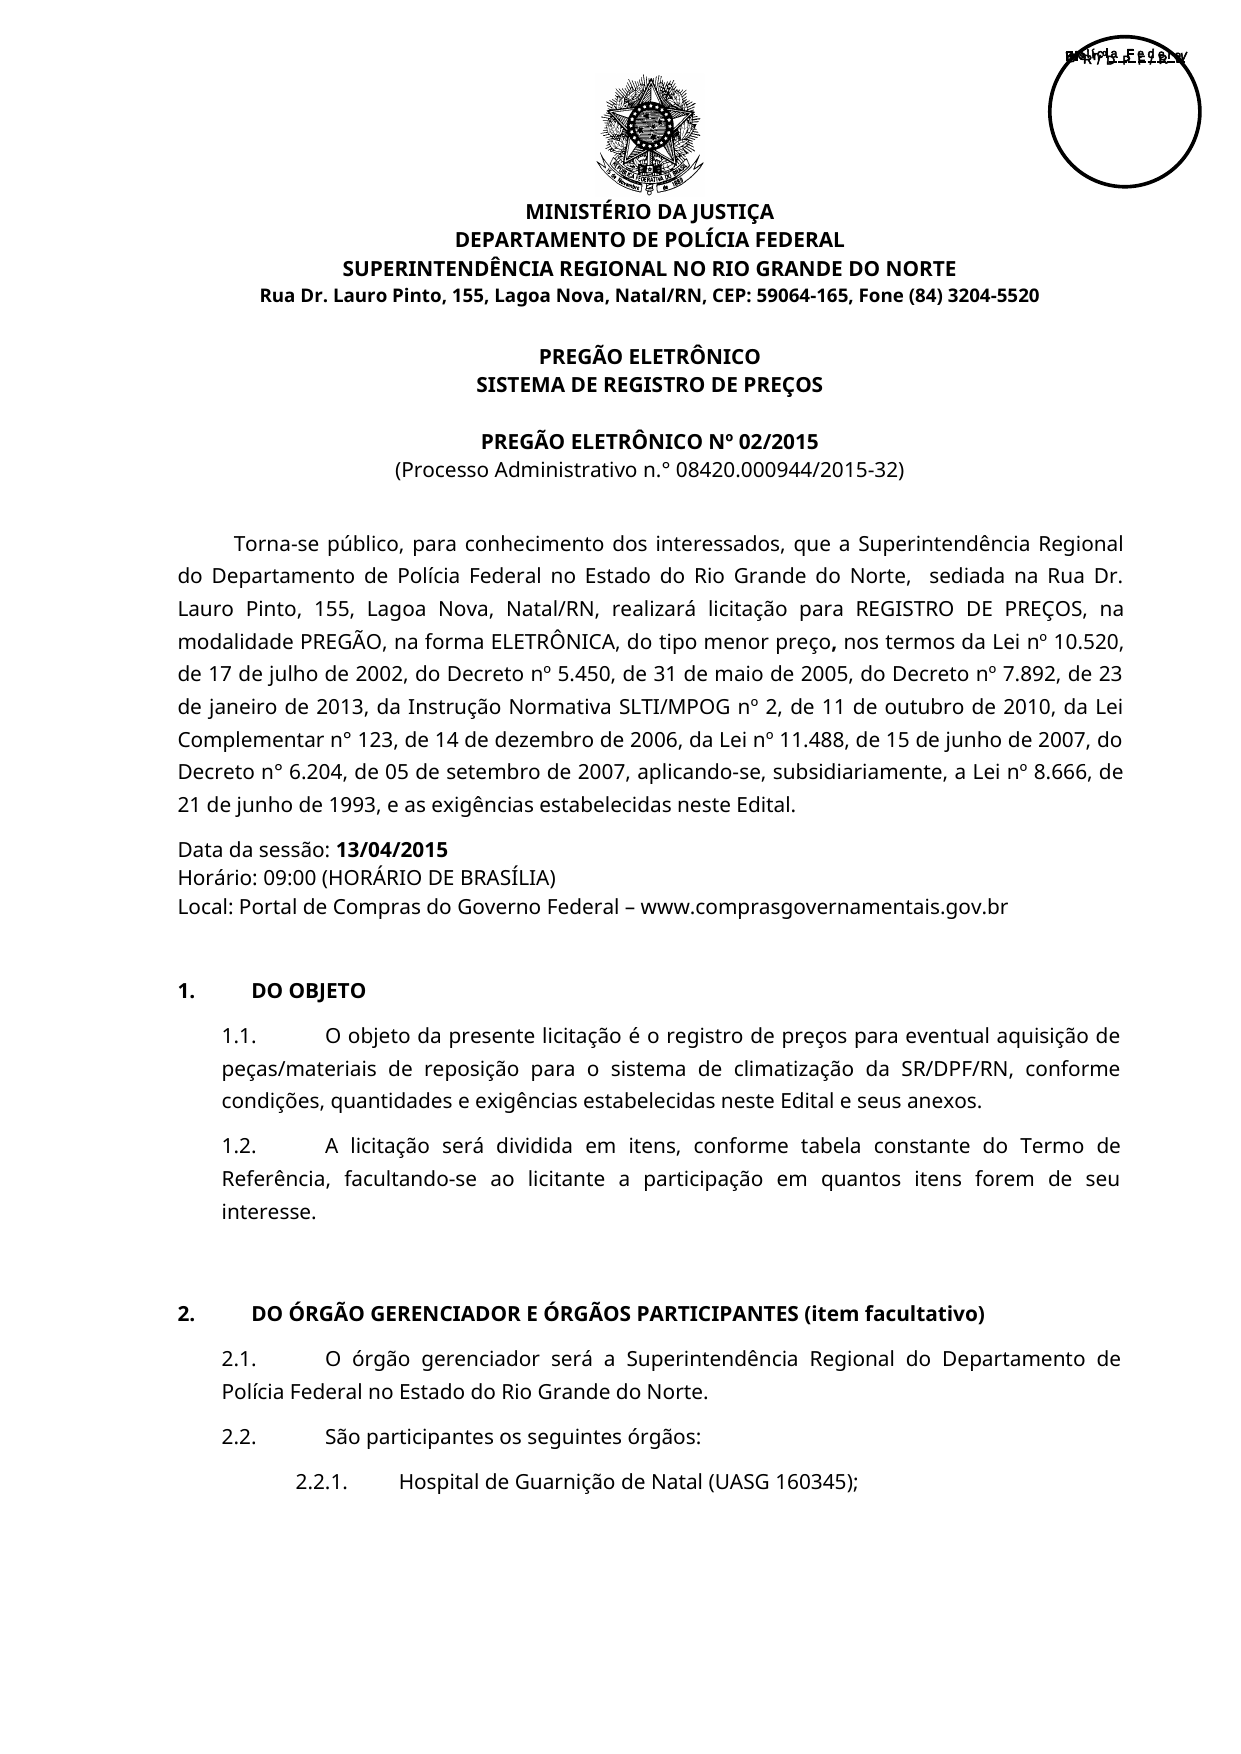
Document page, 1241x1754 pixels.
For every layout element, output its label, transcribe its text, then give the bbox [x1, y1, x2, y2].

text Local: Portal de Compras do Governo Federal – www.comprasgovernamentais.gov.br [177, 892, 1122, 920]
list São participantes os seguintes órgãos: [221, 1422, 1122, 1451]
list DO OBJETO [177, 976, 1122, 1004]
text PREGÃO ELETRÔNICO [177, 342, 1122, 370]
list A licitação será dividida em itens, conforme tabela constante do Termo de Referência, facultando-se ao licitante a participação em quantos itens forem de seu interesse. [221, 1132, 1122, 1225]
text Data da sessão: 13/04/2015 [177, 835, 1122, 863]
list DO ÓRGÃO GERENCIADOR E ÓRGÃOS PARTICIPANTES (item facultativo) [177, 1299, 1122, 1328]
list O órgão gerenciador será a Superintendência Regional do Departamento de Polícia Federal no Estado do Rio Grande do Norte. [221, 1344, 1122, 1406]
text Torna-se público, para conhecimento dos interessados, que a Superintendência Regional do Departamento de Polícia Federal no Estado do Rio Grande do Norte, sediada na Rua Dr. Lauro Pinto, 155, Lagoa Nova, Natal/RN, realizará licitação para REGISTRO DE PREÇOS, na modalidade PREGÃO, na forma ELETRÔNICA, do tipo menor preço, nos termos da Lei nº 10.520, de 17 de julho de 2002, do Decreto nº 5.450, de 31 de maio de 2005, do Decreto nº 7.892, de 23 de janeiro de 2013, da Instrução Normativa SLTI/MPOG nº 2, de 11 de outubro de 2010, da Lei Complementar n° 123, de 14 de dezembro de 2006, da Lei nº 11.488, de 15 de junho de 2007, do Decreto n° 6.204, de 05 de setembro de 2007, aplicando-se, subsidiariamente, a Lei nº 8.666, de 21 de junho de 1993, e as exigências estabelecidas neste Edital. [177, 529, 1125, 818]
text Horário: 09:00 (HORÁRIO DE BRASÍLIA) [177, 863, 1122, 892]
text SISTEMA DE REGISTRO DE PREÇOS [177, 370, 1122, 399]
list O objeto da presente licitação é o registro de preços para eventual aquisição de peças/materiais de reposição para o sistema de climatização da SR/DPF/RN, conforme condições, quantidades e exigências estabelecidas neste Edital e seus anexos. [221, 1021, 1122, 1115]
list Hospital de Guarnição de Natal (UASG 160345); [295, 1467, 1122, 1496]
picture [594, 73, 705, 197]
text (Processo Administrativo n.° 08420.000944/2015-32) [177, 456, 1122, 484]
text PREGÃO ELETRÔNICO Nº 02/2015 [177, 427, 1122, 456]
